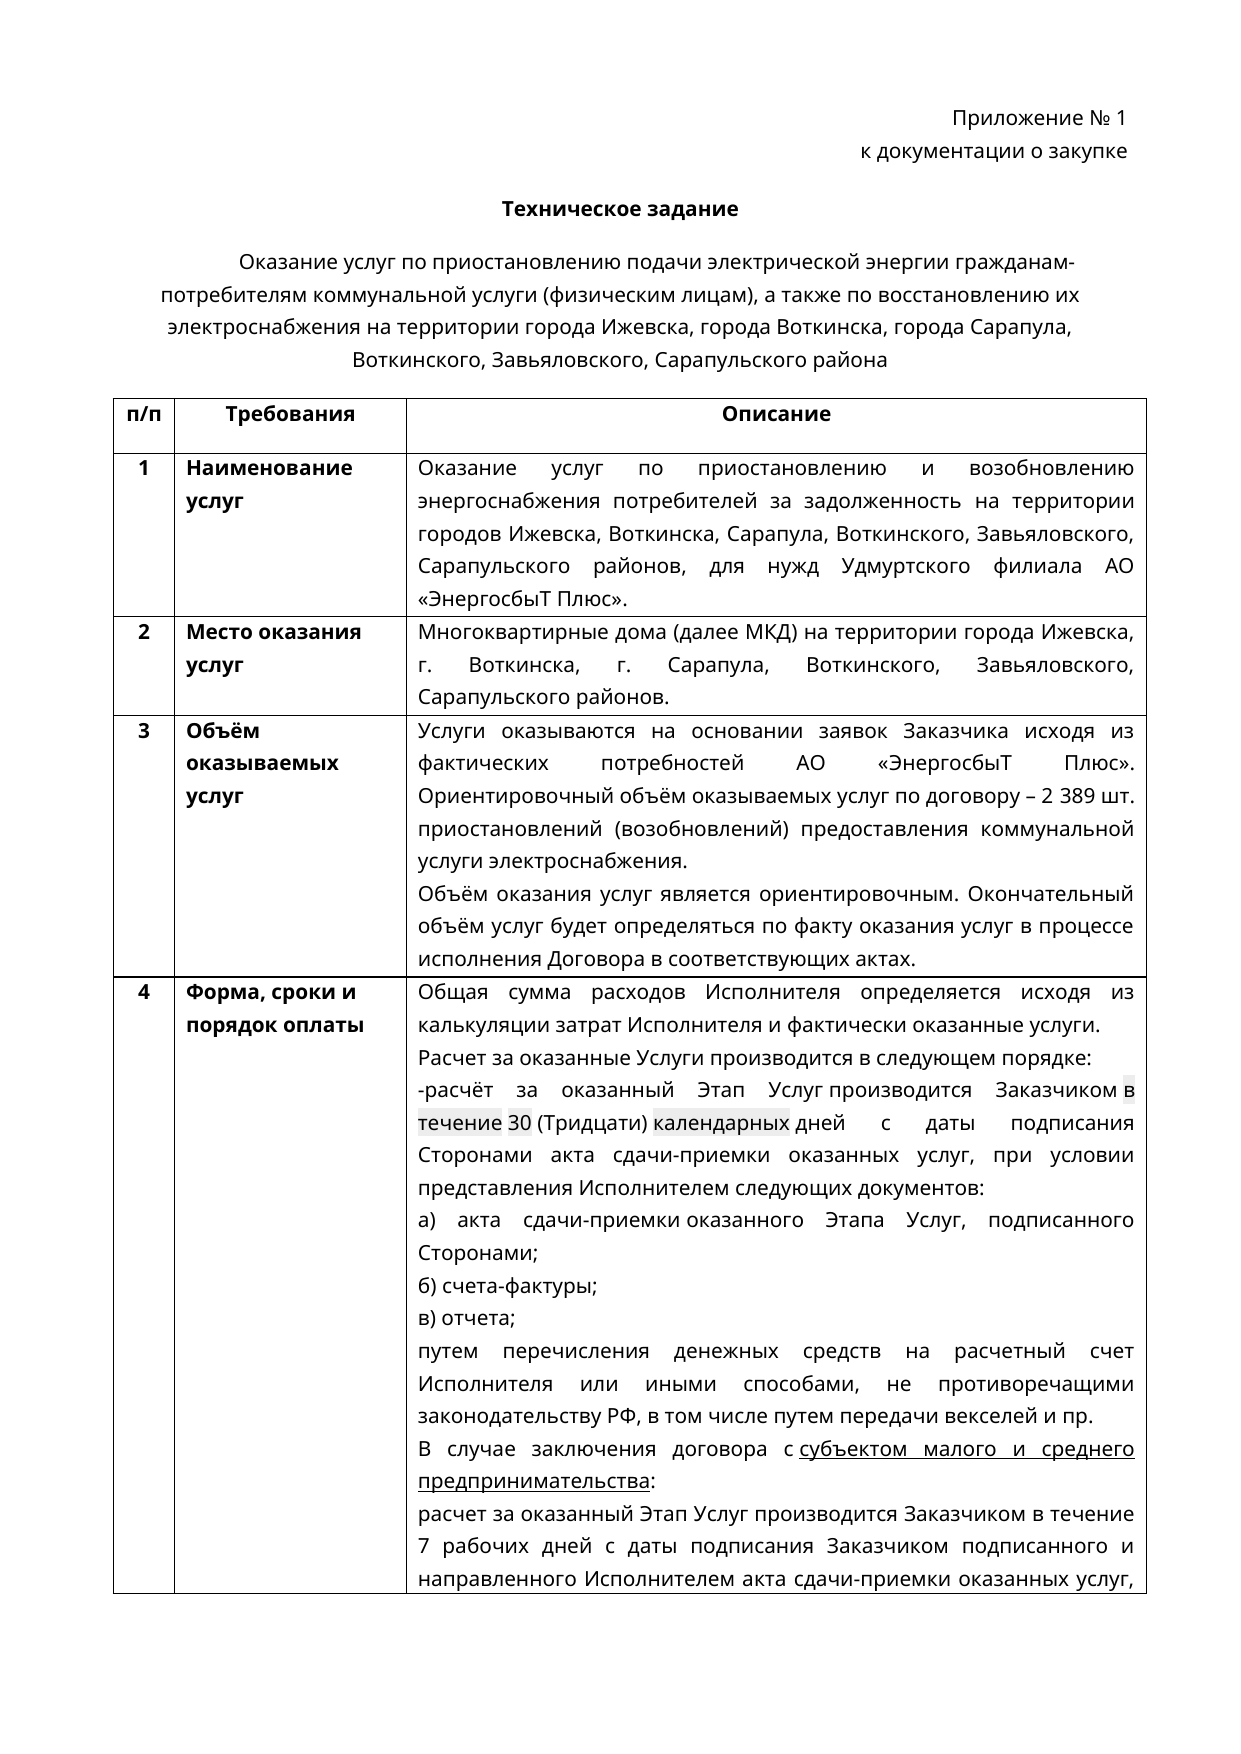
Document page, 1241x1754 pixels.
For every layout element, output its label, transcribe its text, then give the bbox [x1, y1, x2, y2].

table_cell 1 [114, 454, 174, 616]
table_header Требования [175, 399, 406, 452]
table_cell Услуги оказываются на основании заявок Заказчика исходя из фактических потребностей АО «ЭнергосбыТ Плюс». Ориентировочный объём оказываемых услуг по договору – 2 389 шт. приостановлений (возобновлений) предоставления коммунальной услуги электроснабжения. Объём оказания услуг является ориентировочным. Окончательный объём услуг будет определяться по факту оказания услуг в процессе исполнения Договора в соответствующих актах. [407, 716, 1146, 976]
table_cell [407, 978, 1146, 1593]
table_cell Место оказания услуг [175, 617, 406, 715]
text Приложение № 1 [112, 103, 1128, 132]
table_cell Объём оказываемых услуг [175, 716, 406, 976]
table_cell Многоквартирные дома (далее МКД) на территории города Ижевска, г. Воткинска, г. Сарапула, Воткинского, Завьяловского, Сарапульского районов. [407, 617, 1146, 715]
text к документации о закупке [112, 136, 1128, 164]
table_header п/п [114, 399, 174, 452]
table_cell Оказание услуг по приостановлению и возобновлению энергоснабжения потребителей за задолженность на территории городов Ижевска, Воткинска, Сарапула, Воткинского, Завьяловского, Сарапульского районов, для нужд Удмуртского филиала АО «ЭнергосбыТ Плюс». [407, 454, 1146, 616]
table_cell 2 [114, 617, 174, 715]
table_cell 3 [114, 716, 174, 976]
table_cell 4 [114, 978, 174, 1593]
table_cell Наименование услуг [175, 454, 406, 616]
subtitle Техническое задание [112, 194, 1128, 222]
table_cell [175, 978, 406, 1593]
text Оказание услуг по приостановлению подачи электрической энергии гражданам-потребителям коммунальной услуги (физическим лицам), а также по восстановлению их электроснабжения на территории города Ижевска, города Воткинска, города Сарапула, Воткинского, Завьяловского, Сарапульского района [112, 247, 1128, 373]
table_header Описание [407, 399, 1146, 452]
